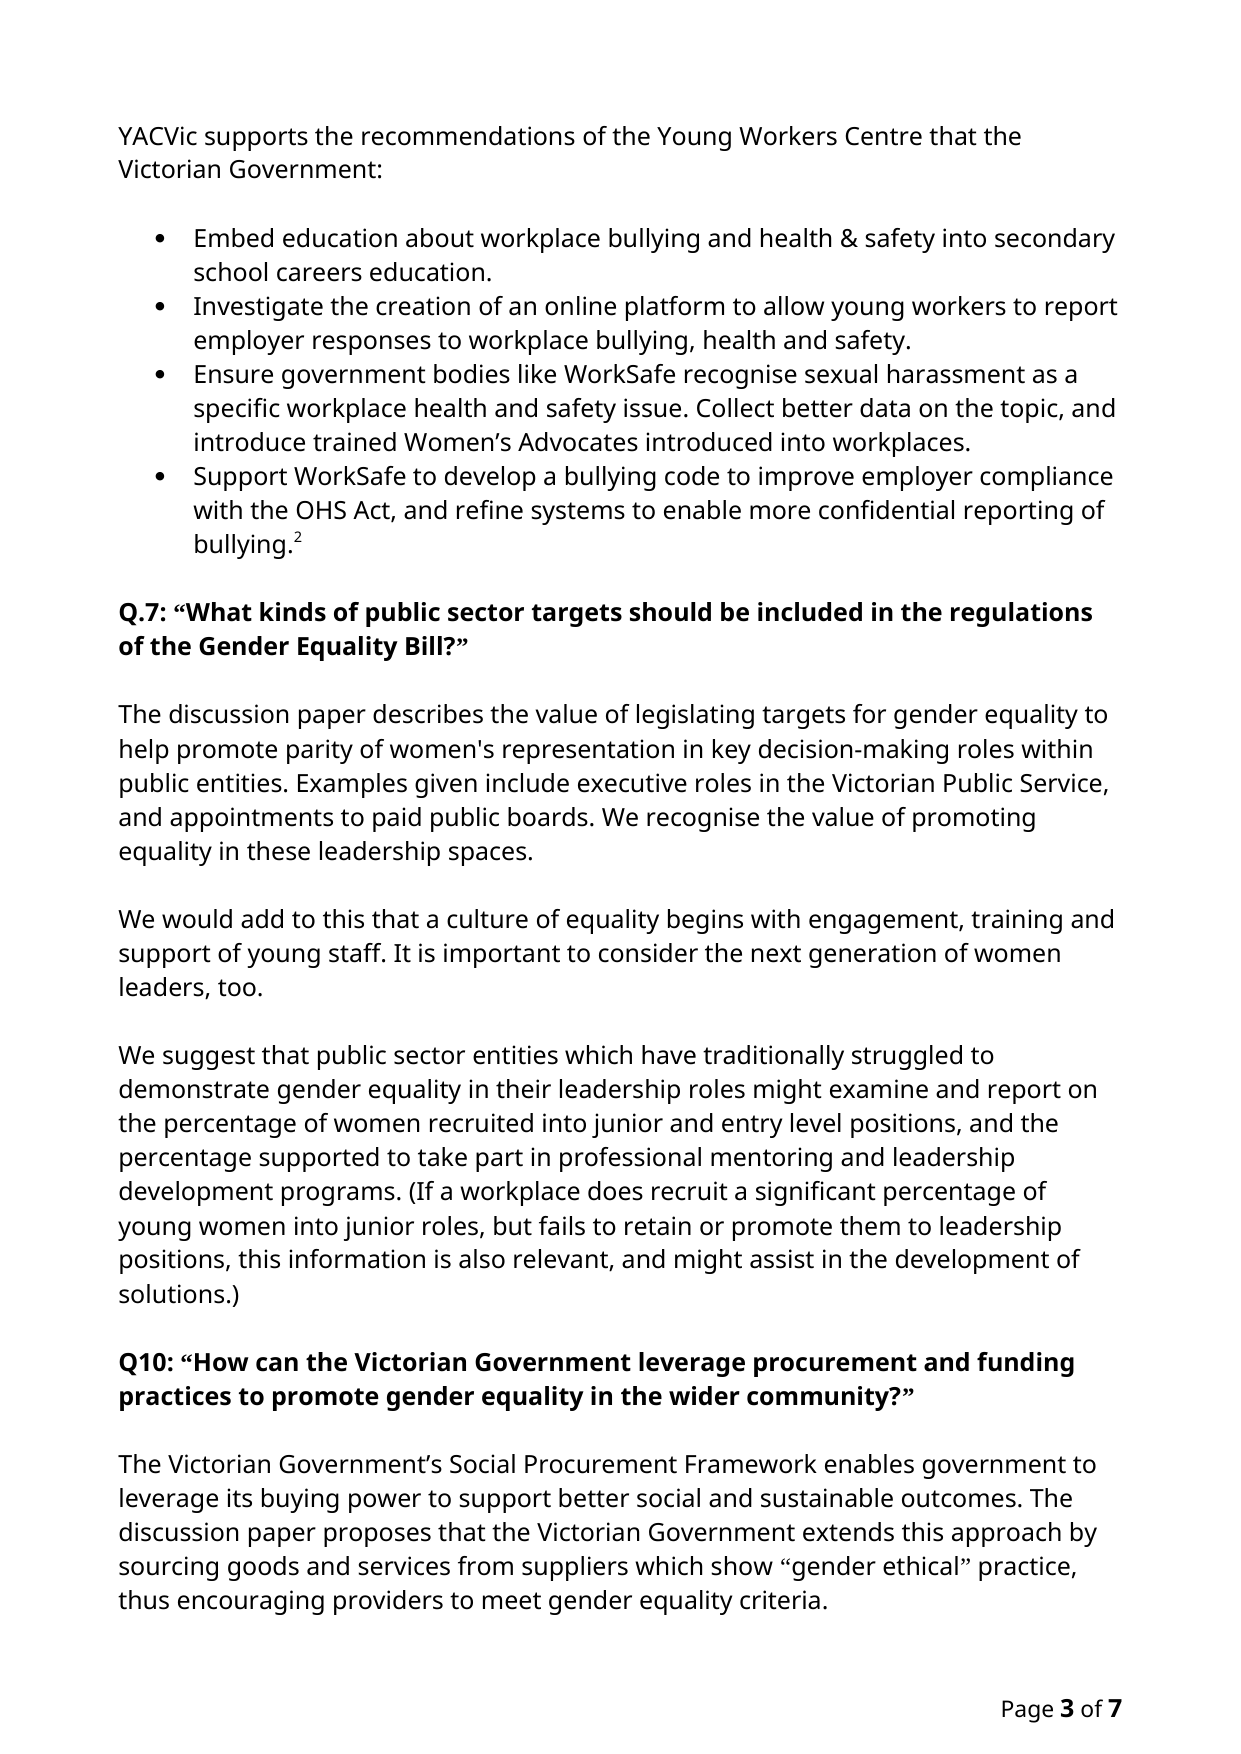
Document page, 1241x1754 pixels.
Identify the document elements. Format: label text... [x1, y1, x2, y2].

text We suggest that public sector entities which have traditionally struggled to demonstrate gender equality in their leadership roles might examine and report on the percentage of women recruited into junior and entry level positions, and the percentage supported to take part in professional mentoring and leadership development programs. (If a workplace does recruit a significant percentage of young women into junior roles, but fails to retain or promote them to leadership positions, this information is also relevant, and might assist in the development of solutions.) [118, 1038, 1122, 1310]
list Investigate the creation of an online platform to allow young workers to report employer responses to workplace bullying, health and safety. [156, 288, 1122, 357]
list Embed education about workplace bullying and health & safety into secondary school careers education. [156, 220, 1122, 288]
text We would add to this that a culture of equality begins with engagement, training and support of young staff. It is important to consider the next generation of women leaders, too. [118, 902, 1122, 1004]
text The Victorian Government’s Social Procurement Framework enables government to leverage its buying power to support better social and sustainable outcomes. The discussion paper proposes that the Victorian Government extends this approach by sourcing goods and services from suppliers which show “gender ethical” practice, thus encouraging providers to meet gender equality criteria. [118, 1447, 1122, 1617]
text Q10: “How can the Victorian Government leverage procurement and funding practices to promote gender equality in the wider community?” [118, 1344, 1122, 1412]
text The discussion paper describes the value of legislating targets for gender equality to help promote parity of women's representation in key decision-making roles within public entities. Examples given include executive roles in the Victorian Public Service, and appointments to paid public boards. We recognise the value of promoting equality in these leadership spaces. [118, 697, 1122, 867]
text Q.7: “What kinds of public sector targets should be included in the regulations of the Gender Equality Bill?” [118, 595, 1122, 663]
list Ensure government bodies like WorkSafe recognise sexual harassment as a specific workplace health and safety issue. Collect better data on the topic, and introduce trained Women’s Advocates introduced into workplaces. [156, 357, 1122, 459]
text YACVic supports the recommendations of the Young Workers Centre that the Victorian Government: [118, 118, 1122, 186]
list Support WorkSafe to develop a bullying code to improve employer compliance with the OHS Act, and refine systems to enable more confidential reporting of bullying. [156, 459, 1122, 561]
